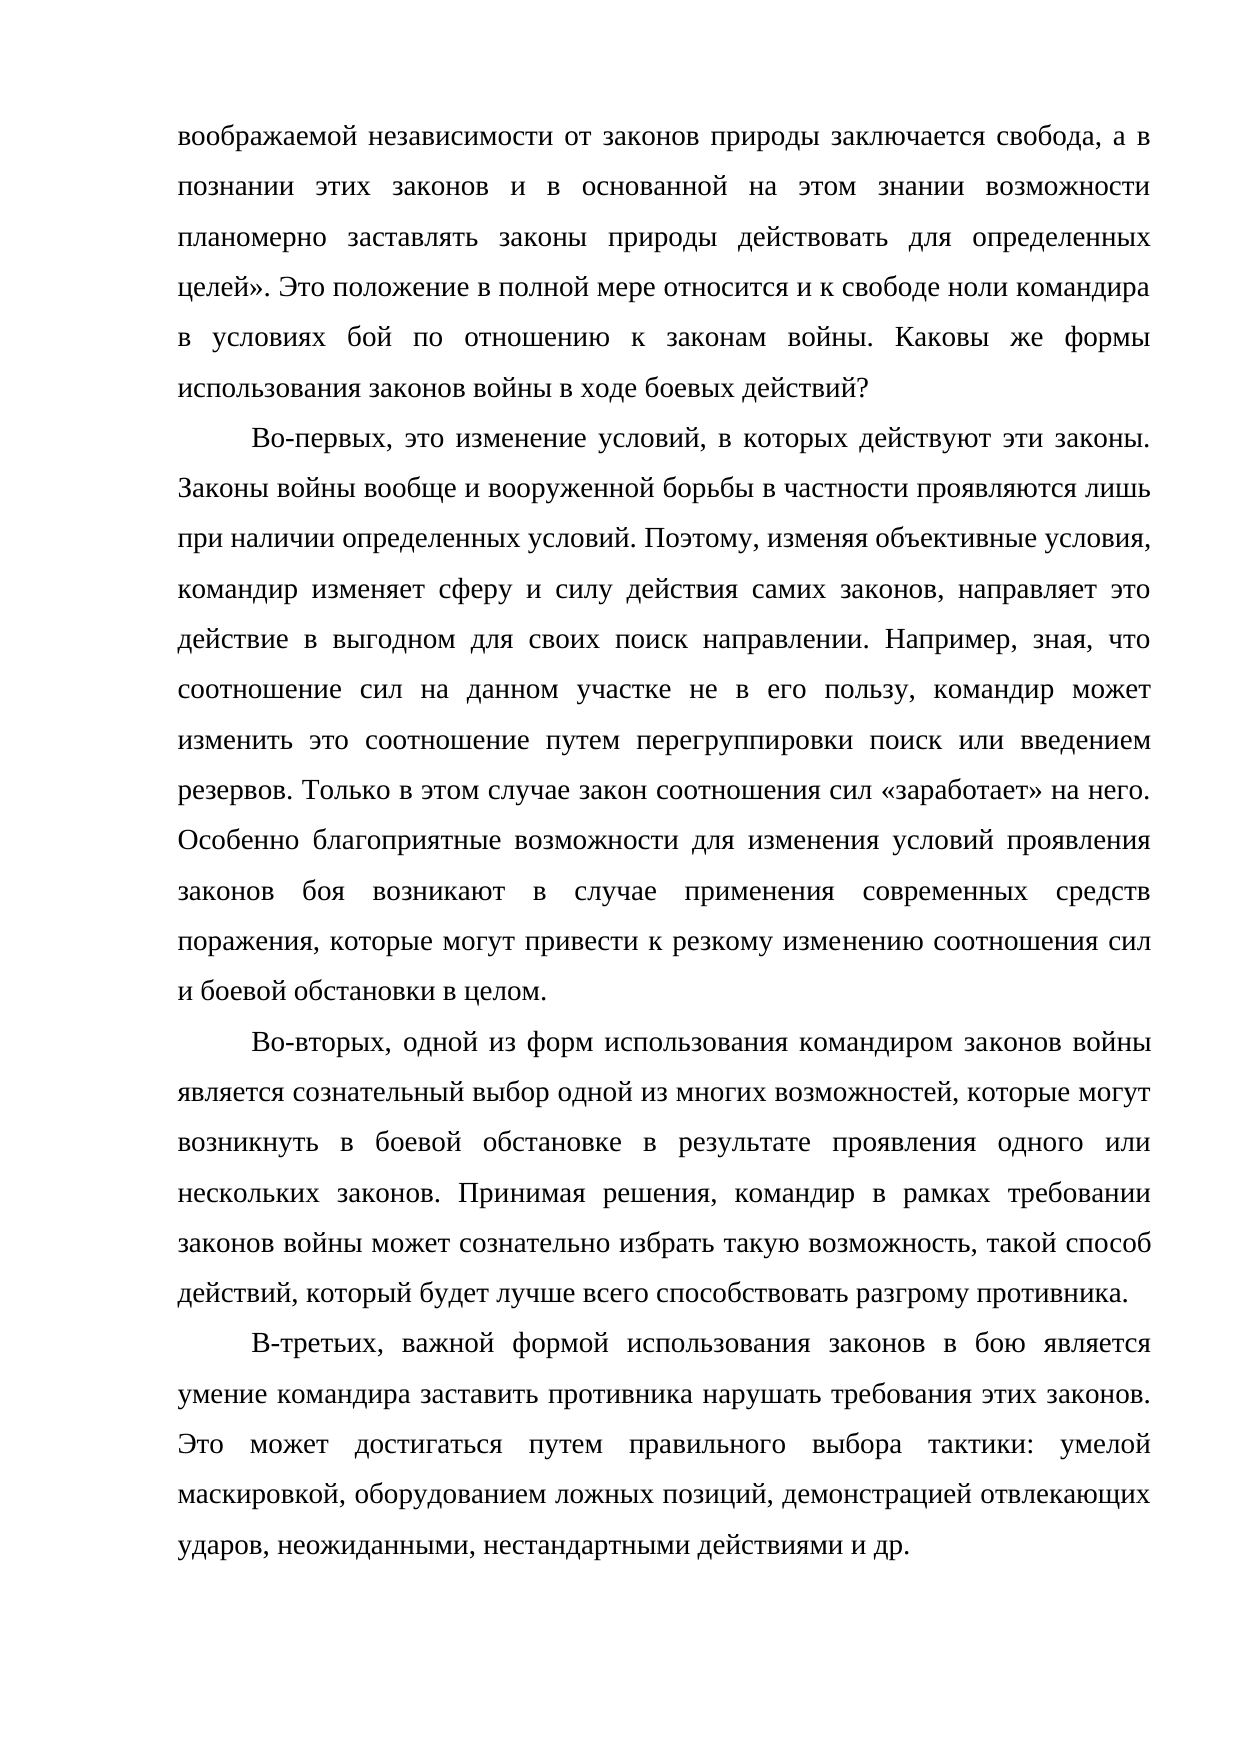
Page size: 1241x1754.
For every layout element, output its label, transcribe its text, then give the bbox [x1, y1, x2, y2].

text В-третьих, важной формой использования законов в бою является умение командира заставить противника нарушать требования этих законов. Это может достигаться путем правильного выбора тактики: умелой маскировкой, оборудованием ложных позиций, демонстрацией отвлекающих ударов, неожиданными, нестандартными действиями и др. [177, 1326, 1152, 1560]
text Во-вторых, одной из форм использования командиром законов войны является сознательный выбор одной из многих возможностей, которые могут возникнуть в боевой обстановке в результате проявления одного или нескольких законов. Принимая решения, командир в рамках требовании законов войны может сознательно избрать такую возможность, такой способ действий, который будет лучше всего способствовать разгрому противника. [177, 1024, 1152, 1309]
text Во-первых, это изменение условий, в которых действуют эти законы. Законы войны вообще и вооруженной борьбы в частности проявляются лишь при наличии определенных условий. Поэтому, изменяя объективные условия, командир изменяет сферу и силу действия самих законов, направляет это действие в выгодном для своих поиск направлении. Например, зная, что соотношение сил на данном участке не в его пользу, командир может изменить это соотношение путем перегруппировки поиск или введением резервов. Только в этом случае закон соотношения сил «заработает» на него. Особенно благоприятные возможности для изменения условий проявления законов боя возникают в случае применения современных средств поражения, которые могут привести к резкому изменению соотношения сил и боевой обстановки в целом. [177, 420, 1152, 1007]
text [177, 118, 1152, 403]
